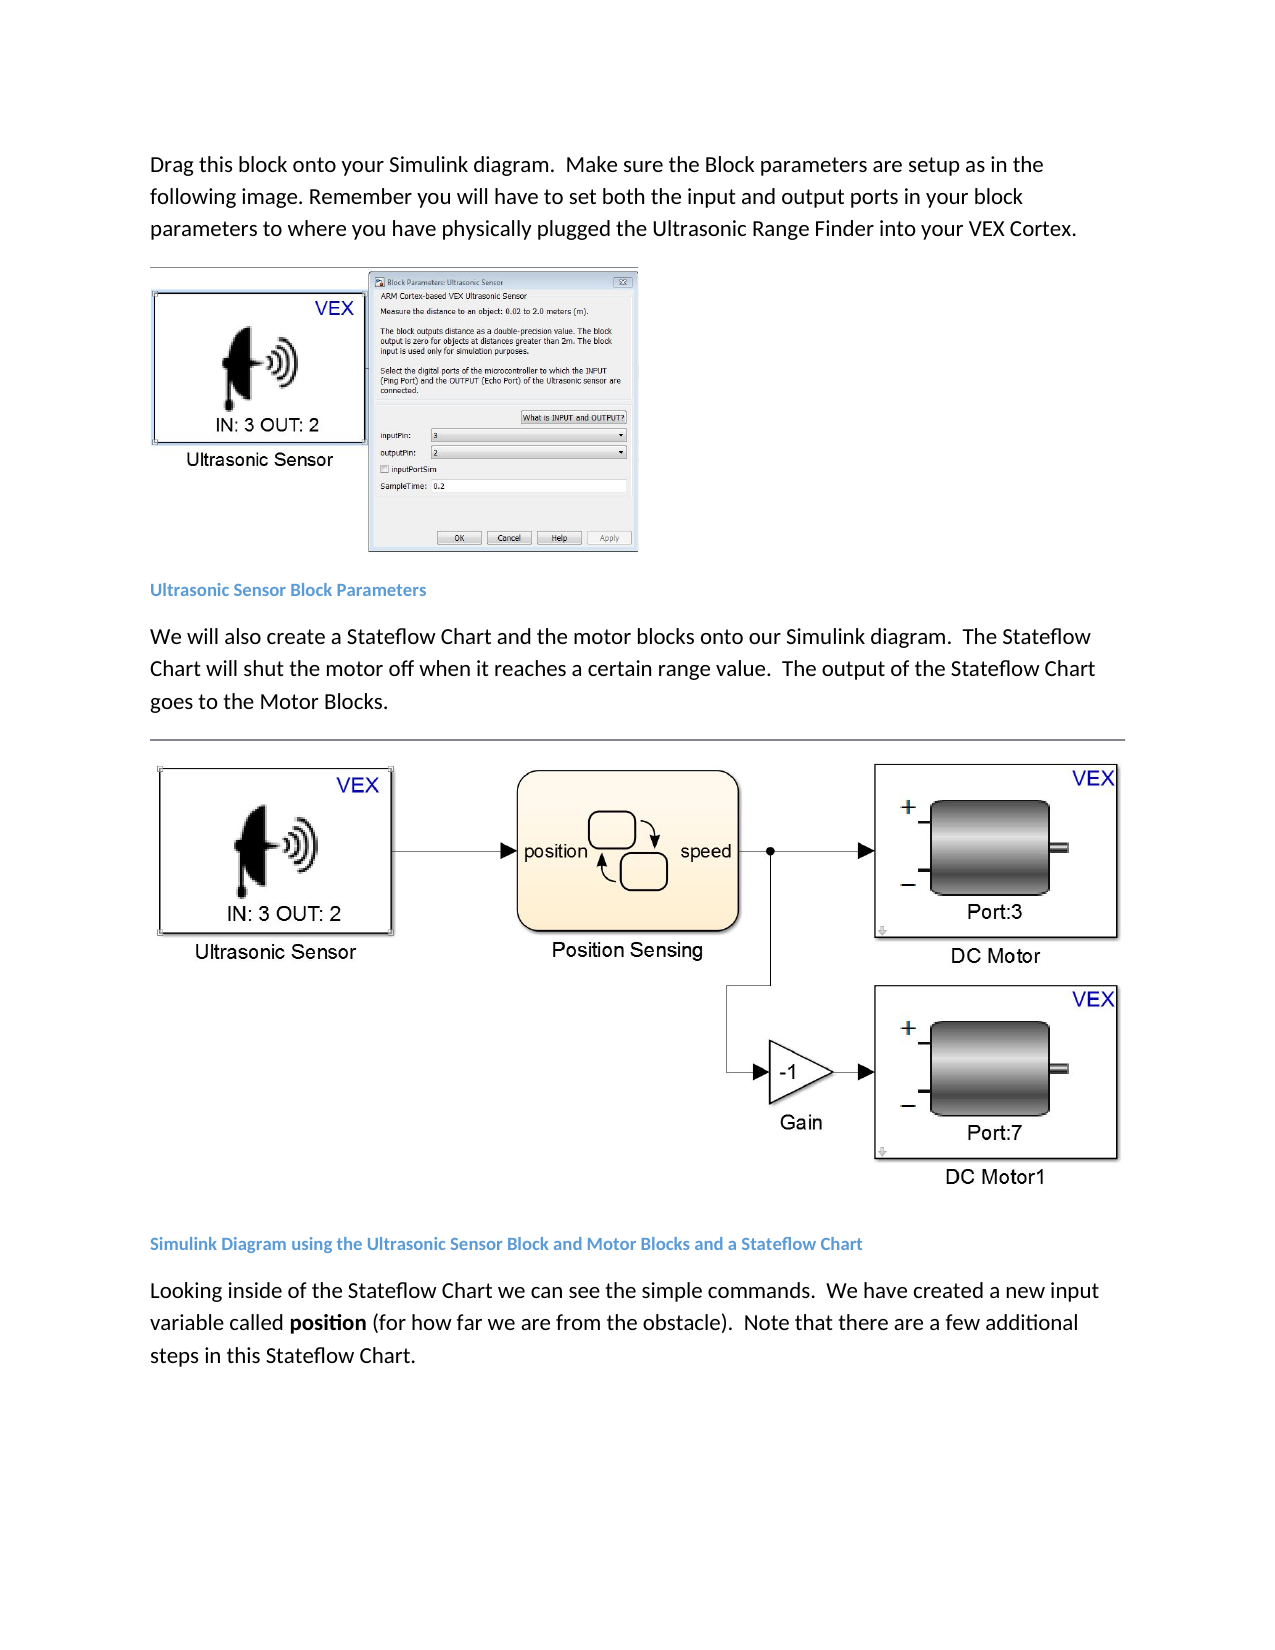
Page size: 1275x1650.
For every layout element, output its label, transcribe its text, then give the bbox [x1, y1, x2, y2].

text Simulink Diagram using the Ultrasonic Sensor Block and Motor Blocks and a Stateflow Chart [150, 1233, 1125, 1256]
text Drag this block onto your Simulink diagram. Make sure the Block parameters are setup as in the following image. Remember you will have to set both the input and output ports in your block parameters to where you have physically plugged the Ultrasonic Range Finder into your VEX Cortex. [150, 150, 1125, 242]
text We will also create a Stateflow Chart and the motor blocks onto our Simulink diagram. The Stateflow Chart will shut the motor off when it reaches a certain range value. The output of the Stateflow Chart goes to the Motor Blocks. [150, 622, 1125, 715]
picture [150, 739, 1125, 1208]
text Ultrasonic Sensor Block Parameters [150, 579, 1125, 602]
text Looking inside of the Stateflow Chart we can see the simple commands. We have created a new input variable called position (for how far we are from the obstacle). Note that there are a few additional steps in this Stateflow Chart. [150, 1276, 1125, 1369]
picture [150, 267, 639, 554]
